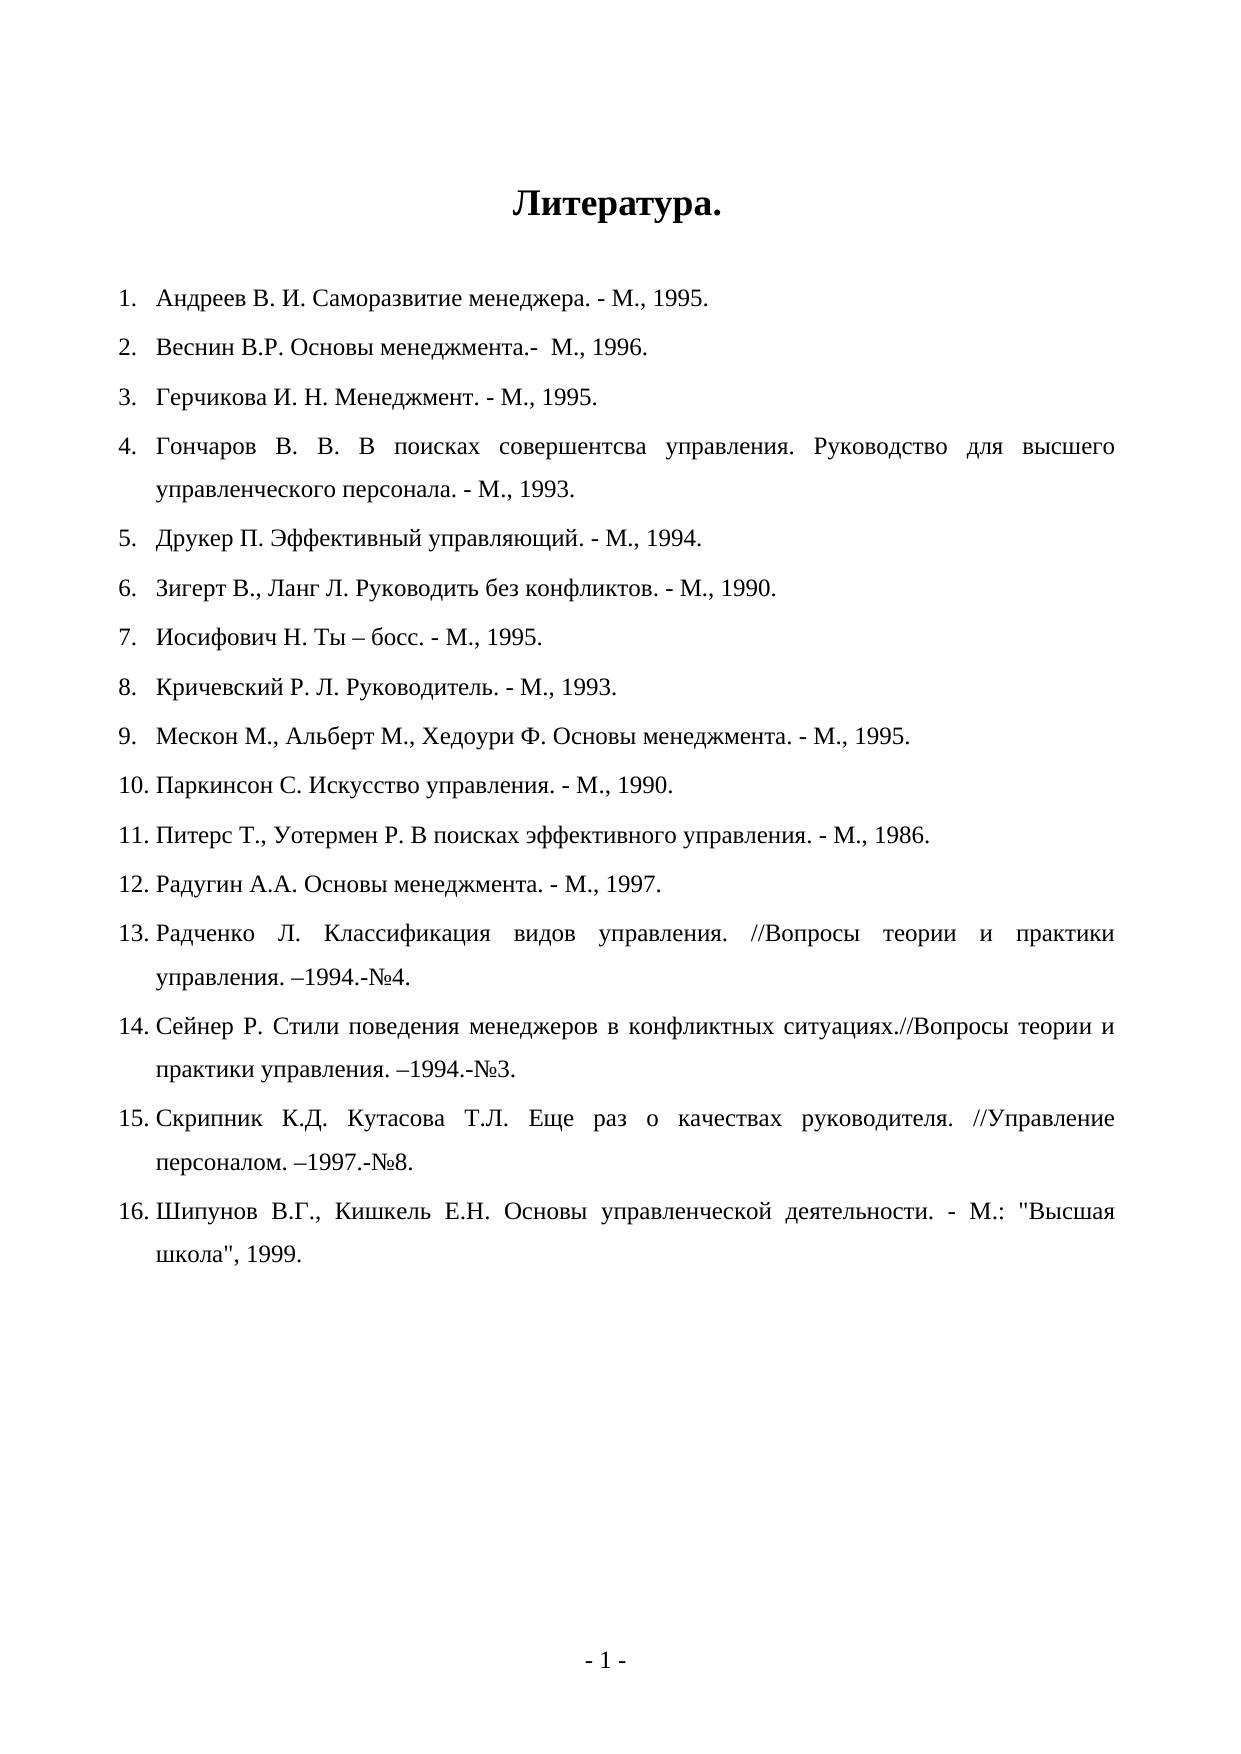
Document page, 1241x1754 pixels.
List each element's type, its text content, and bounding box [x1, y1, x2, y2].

list Зигерт В., Ланг Л. Руководить без конфликтов. - М., 1990. [118, 573, 1116, 602]
subtitle Литература. [118, 181, 1116, 224]
list Сейнер Р. Стили поведения менеджеров в конфликтных ситуациях.//Вопросы теории и практики управления. –1994.-№3. [118, 1011, 1116, 1083]
list Друкер П. Эффективный управляющий. - М., 1994. [118, 523, 1116, 552]
list Андреев В. И. Саморазвитие менеджера. - М., 1995. [118, 283, 1116, 312]
list Мескон М., Альберт М., Хедоури Ф. Основы менеджмента. - М., 1995. [118, 721, 1116, 750]
list Шипунов В.Г., Кишкель Е.Н. Основы управленческой деятельности. - М.: "Высшая школа", 1999. [118, 1196, 1116, 1268]
list Гончаров В. В. В поисках совершентсва управления. Руководство для высшего управленческого персонала. - М., 1993. [118, 431, 1116, 503]
list Кричевский Р. Л. Руководитель. - М., 1993. [118, 672, 1116, 700]
list Герчикова И. Н. Менеджмент. - М., 1995. [118, 382, 1116, 410]
list Иосифович Н. Ты – босс. - М., 1995. [118, 622, 1116, 651]
list Питерс Т., Уотермен Р. В поисках эффективного управления. - М., 1986. [118, 820, 1116, 848]
list Паркинсон С. Искусство управления. - М., 1990. [118, 770, 1116, 799]
list Веснин В.Р. Основы менеджмента.- М., 1996. [118, 332, 1116, 361]
list Радугин А.А. Основы менеджмента. - М., 1997. [118, 869, 1116, 898]
list Скрипник К.Д. Кутасова Т.Л. Еще раз о качествах руководителя. //Управление персоналом. –1997.-№8. [118, 1103, 1116, 1175]
list Радченко Л. Классификация видов управления. //Вопросы теории и практики управления. –1994.-№4. [118, 918, 1116, 990]
